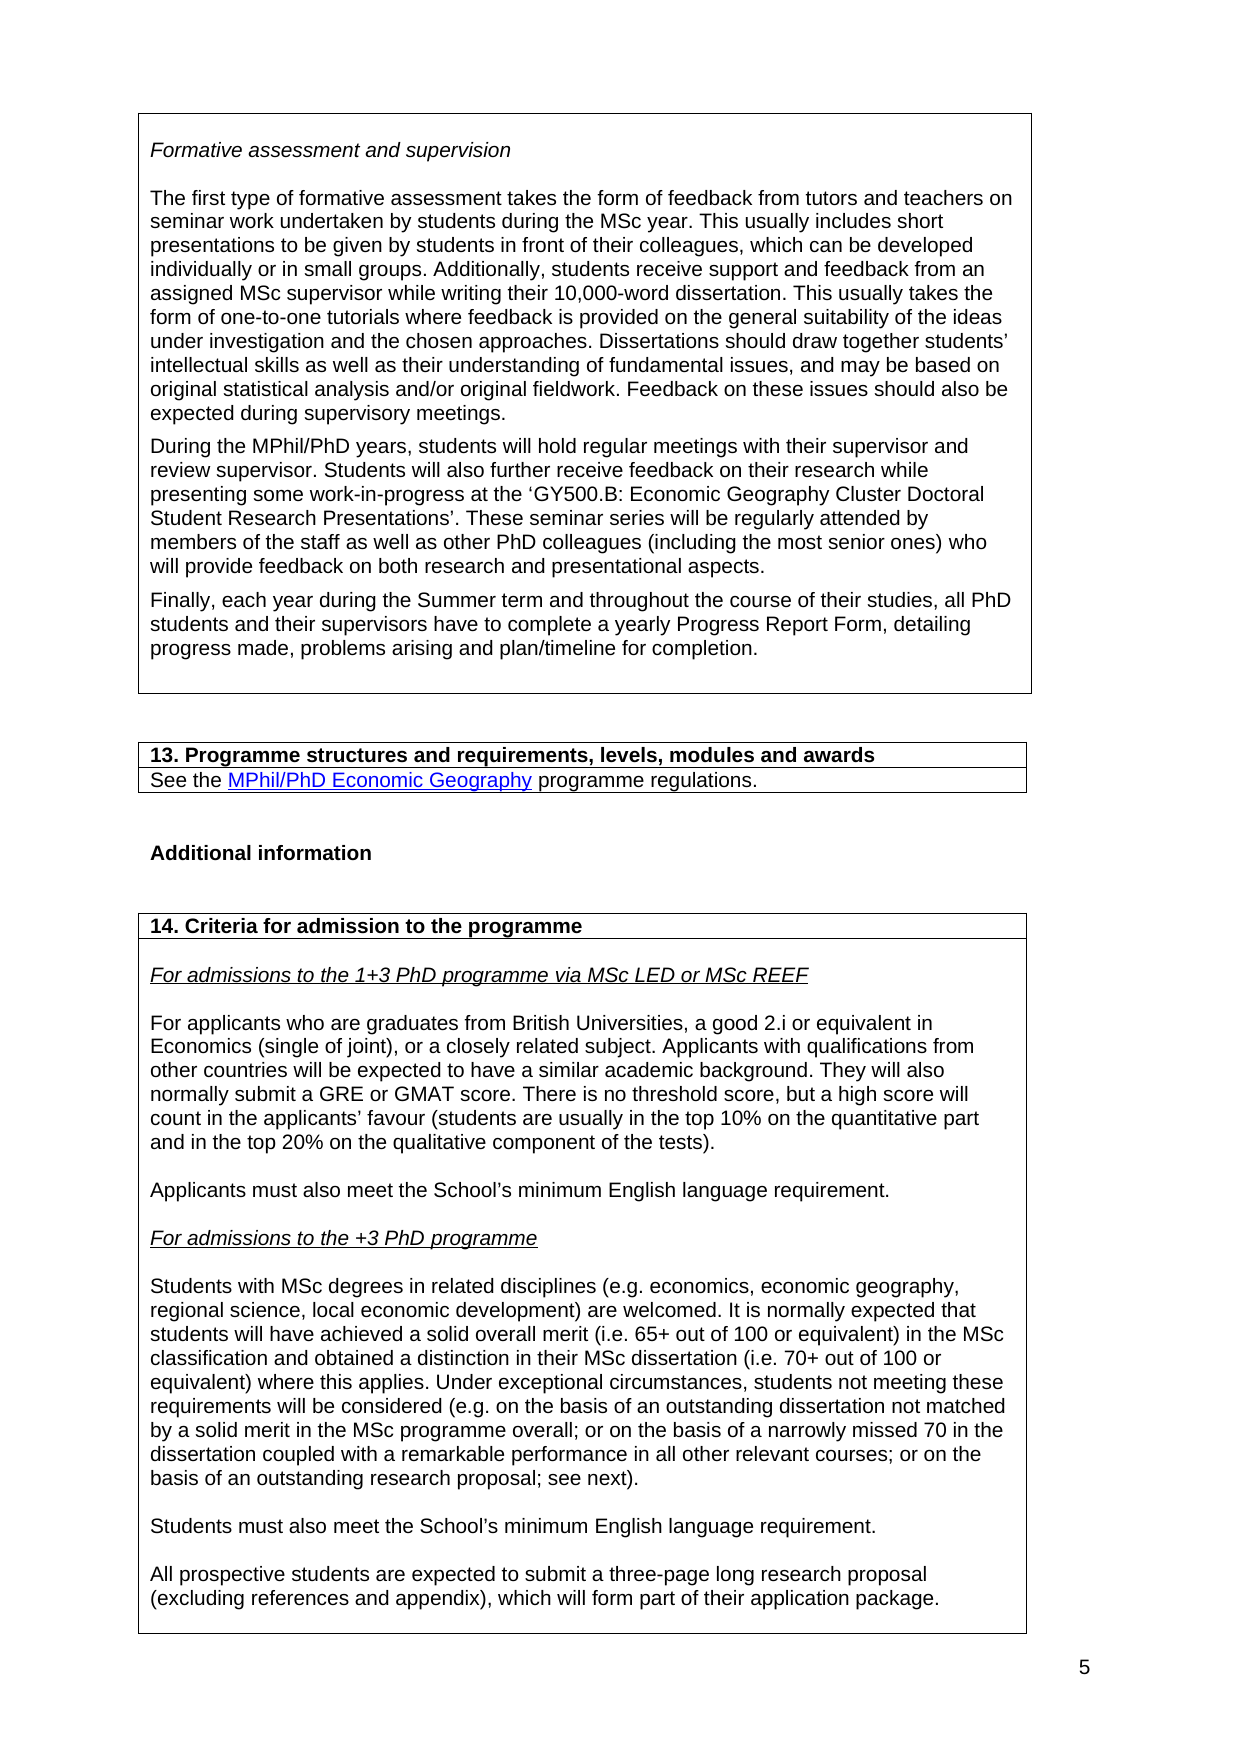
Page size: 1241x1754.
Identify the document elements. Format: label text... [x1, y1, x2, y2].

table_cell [139, 939, 1026, 1633]
table_header 13. Programme structures and requirements, levels, modules and awards [139, 743, 1026, 767]
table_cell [139, 114, 1031, 693]
text Additional information [150, 841, 1090, 864]
table_cell See the MPhil/PhD Economic Geography programme regulations. [139, 768, 1026, 792]
table_header 14. Criteria for admission to the programme [139, 914, 1026, 937]
